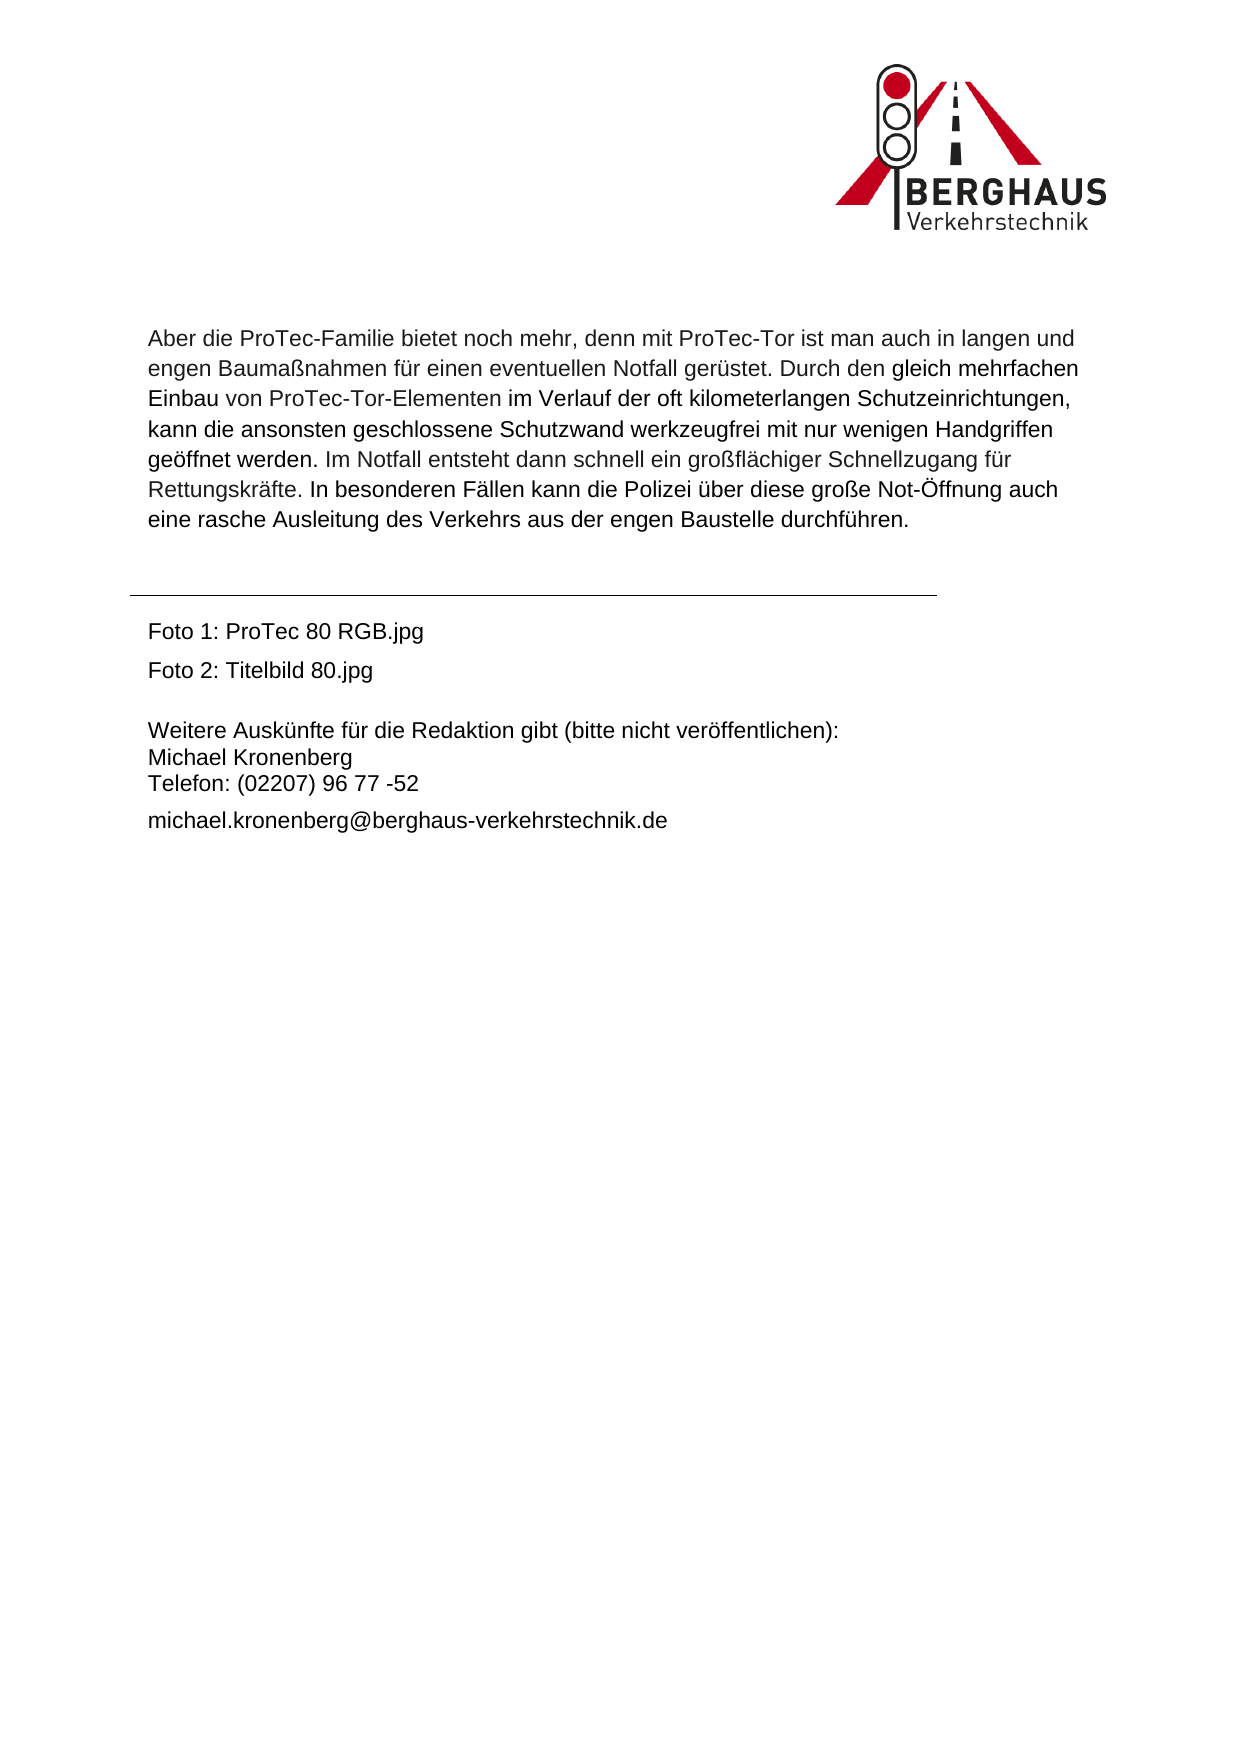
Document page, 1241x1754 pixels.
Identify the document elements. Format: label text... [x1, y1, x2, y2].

text Aber die ProTec-Familie bietet noch mehr, denn mit ProTec-Tor ist man auch in langen und engen Baumaßnahmen für einen eventuellen Notfall gerüstet. Durch den gleich mehrfachen Einbau von ProTec-Tor-Elementen im Verlauf der oft kilometerlangen Schutzeinrichtungen, kann die ansonsten geschlossene Schutzwand werkzeugfrei mit nur wenigen Handgriffen geöffnet werden. Im Notfall entsteht dann schnell ein großflächiger Schnellzugang für Rettungskräfte. In besonderen Fällen kann die Polizei über diese große Not-Öffnung auch eine rasche Ausleitung des Verkehrs aus der engen Baustelle durchführen. [148, 325, 1093, 533]
text Weitere Auskünfte für die Redaktion gibt (bitte nicht veröffentlichen): Michael Kronenberg Telefon: (02207) 96 77 -52 [148, 717, 1058, 796]
text Foto 1: ProTec 80 RGB.jpg Foto 2: Titelbild 80.jpg [148, 618, 1058, 683]
text michael.kronenberg@berghaus-verkehrstechnik.de [148, 807, 1093, 833]
picture [835, 64, 1106, 230]
